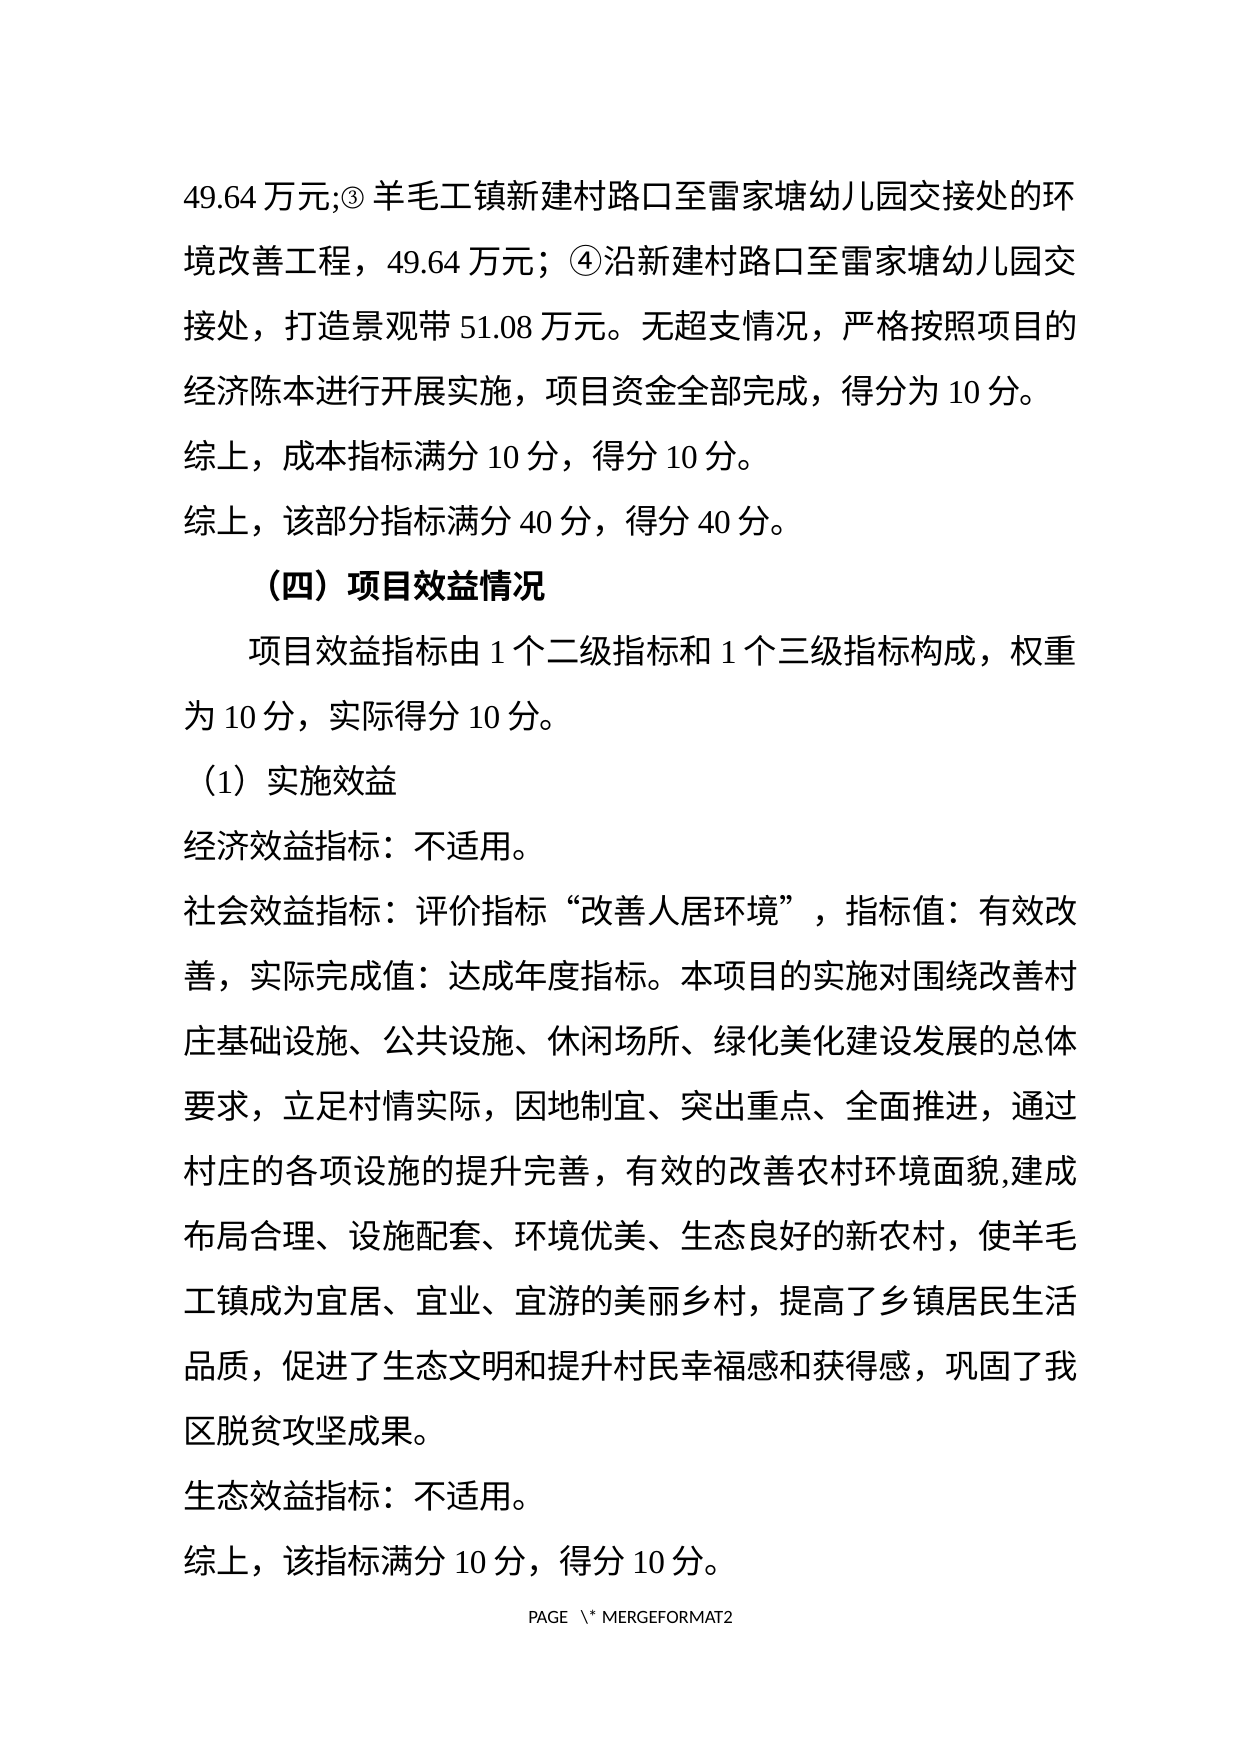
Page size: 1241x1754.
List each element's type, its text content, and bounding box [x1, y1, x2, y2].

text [183, 162, 1078, 552]
text （四）项目效益情况 [183, 552, 1078, 617]
text 项目效益指标由1个二级指标和1个三级指标构成，权重为10分，实际得分10分。 （1）实施效益 经济效益指标：不适用。 社会效益指标：评价指标“改善人居环境”，指标值：有效改善，实际完成值：达成年度指标。本项目的实施对围绕改善村庄基础设施、公共设施、休闲场所、绿化美化建设发展的总体要求，立足村情实际，因地制宜、突出重点、全面推进，通过村庄的各项设施的提升完善，有效的改善农村环境面貌,建成布局合理、设施配套、环境优美、生态良好的新农村，使羊毛工镇成为宜居、宜业、宜游的美丽乡村，提高了乡镇居民生活品质，促进了生态文明和提升村民幸福感和获得感，巩固了我区脱贫攻坚成果。 生态效益指标：不适用。 综上，该指标满分10分，得分10分。 [183, 617, 1078, 1592]
